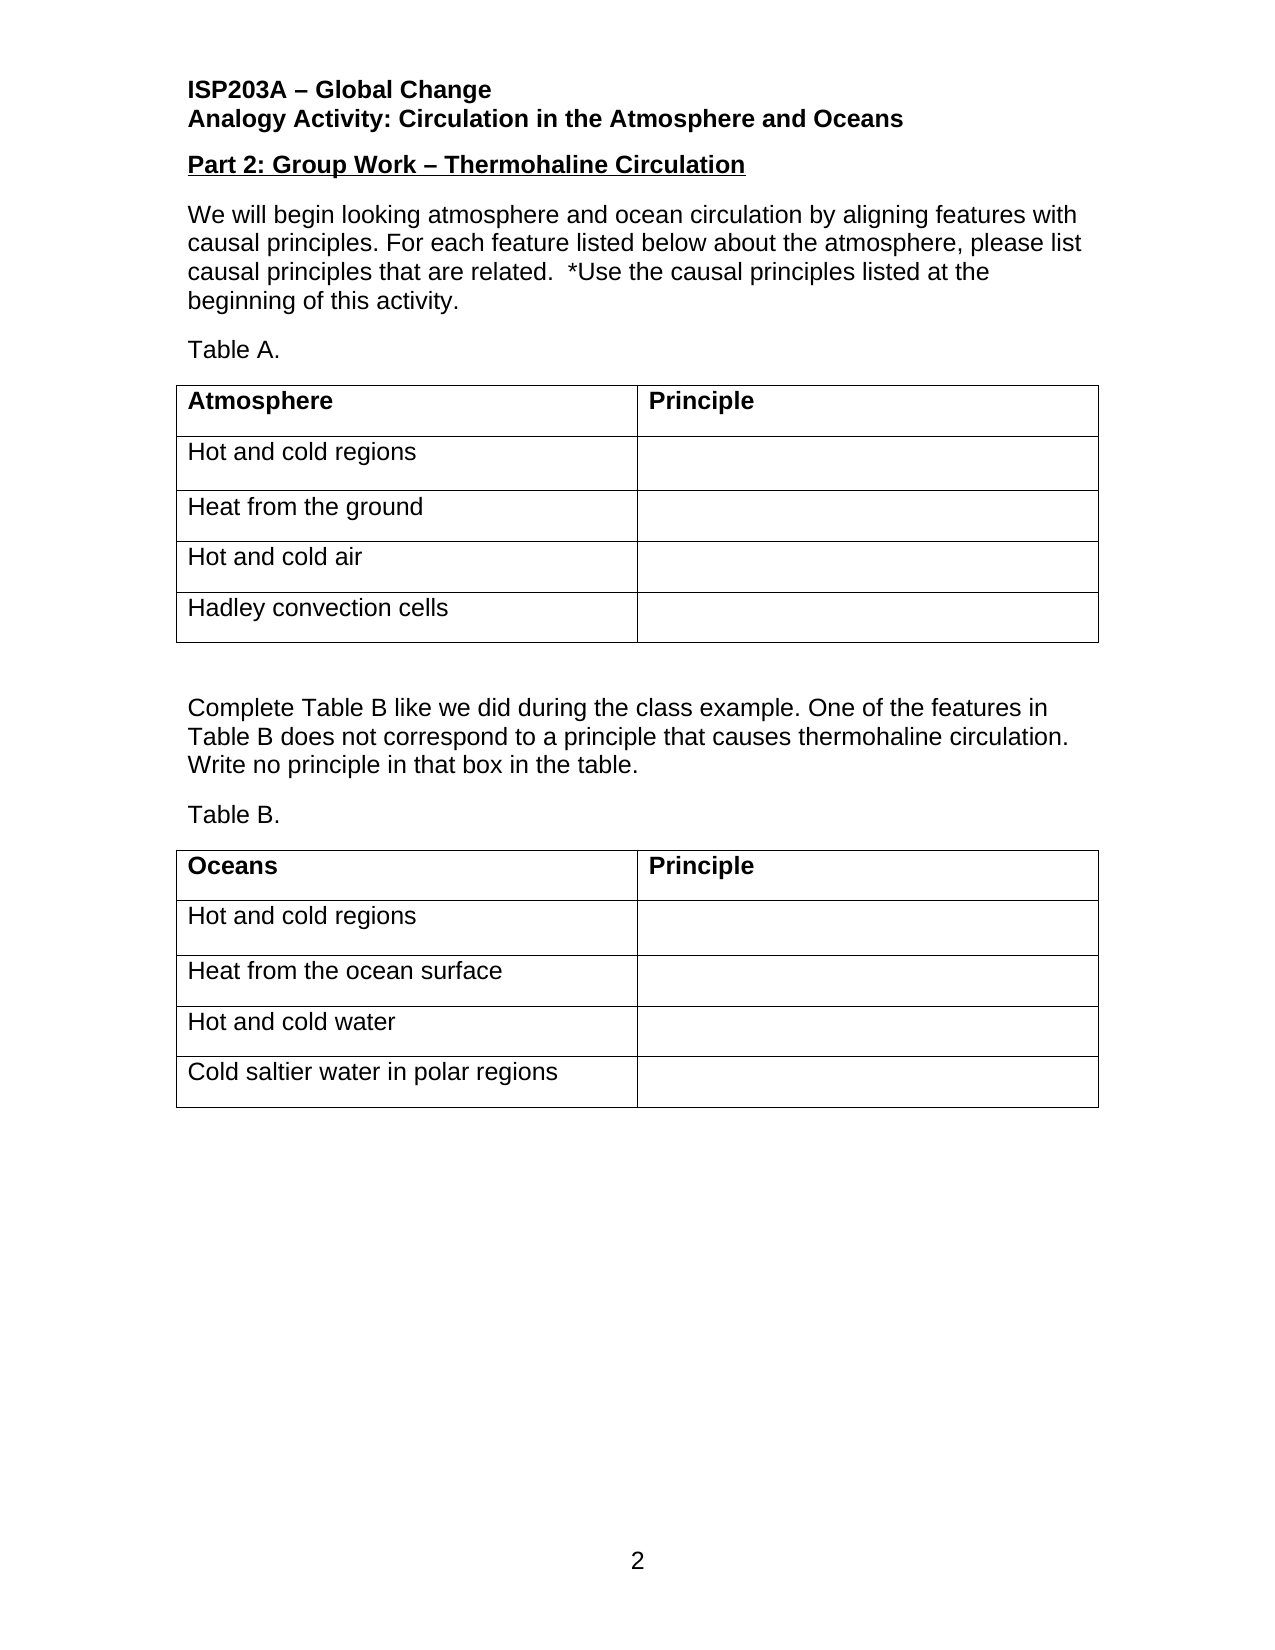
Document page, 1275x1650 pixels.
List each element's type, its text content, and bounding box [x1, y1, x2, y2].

table_cell Heat from the ground [177, 491, 637, 541]
table_cell [638, 956, 1098, 1006]
table_cell Hadley convection cells [177, 593, 637, 642]
table_cell [638, 1007, 1098, 1056]
text Part 2: Group Work – Thermohaline Circulation [187, 150, 1087, 179]
table_cell Cold saltier water in polar regions [177, 1057, 637, 1107]
table_cell [638, 901, 1098, 955]
table_cell [638, 437, 1098, 490]
table_cell [638, 1057, 1098, 1107]
table_cell Hot and cold regions [177, 437, 637, 490]
text Table A. [187, 335, 1087, 364]
table_cell Heat from the ocean surface [177, 956, 637, 1006]
table_cell [638, 491, 1098, 541]
table_header Oceans [177, 851, 637, 900]
text Table B. [187, 800, 1087, 829]
table_cell Hot and cold water [177, 1007, 637, 1056]
table_cell [638, 593, 1098, 642]
table_header Principle [638, 386, 1098, 436]
table_header Principle [638, 851, 1098, 900]
table_cell Hot and cold air [177, 542, 637, 592]
table_cell Hot and cold regions [177, 901, 637, 955]
table_cell [638, 542, 1098, 592]
table_header Atmosphere [177, 386, 637, 436]
text Complete Table B like we did during the class example. One of the features in Table B does not correspond to a principle that causes thermohaline circulation. Write no principle in that box in the table. [187, 693, 1087, 779]
text We will begin looking atmosphere and ocean circulation by aligning features with causal principles. For each feature listed below about the atmosphere, please list causal principles that are related. *Use the causal principles listed at the beginning of this activity. [187, 199, 1087, 314]
